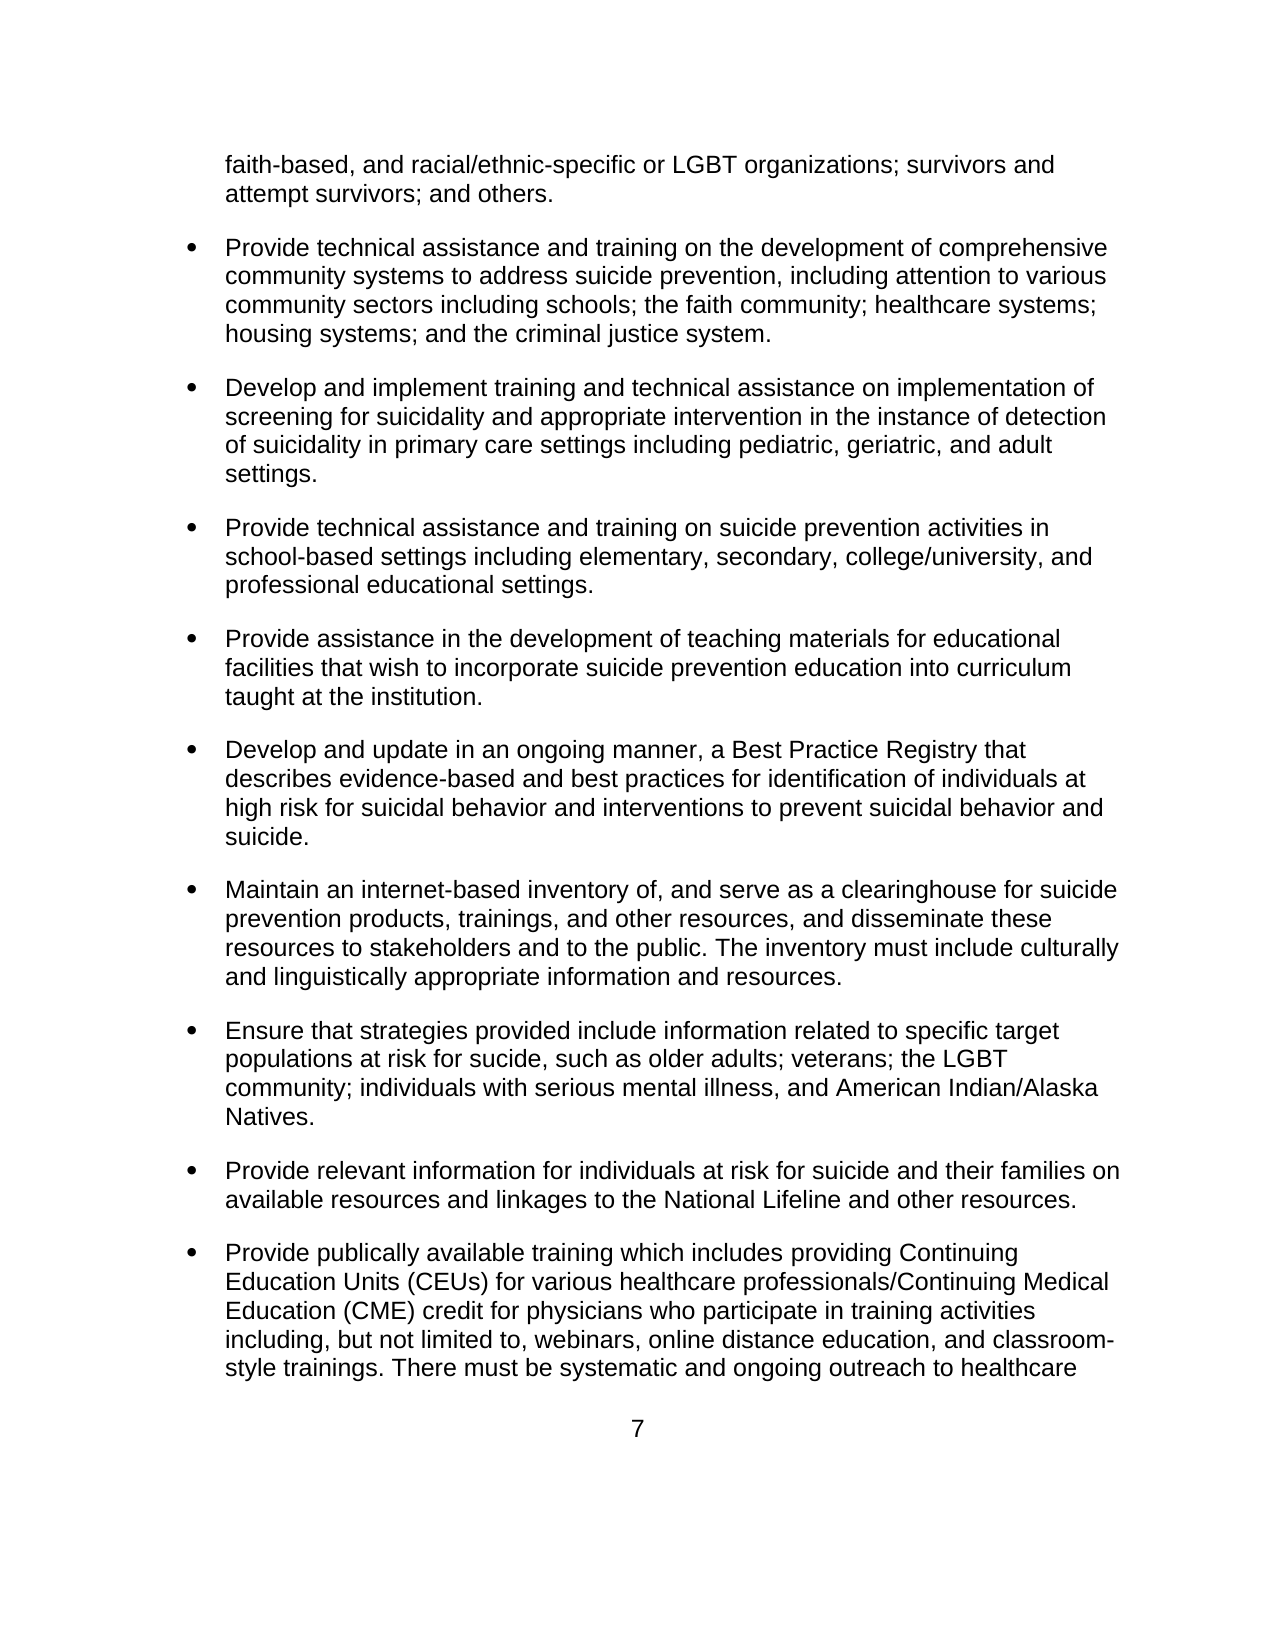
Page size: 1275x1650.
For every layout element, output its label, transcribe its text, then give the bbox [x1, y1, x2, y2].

list Provide relevant information for individuals at risk for suicide and their families on available resources and linkages to the National Lifeline and other resources. [187, 1156, 1125, 1213]
list Provide technical assistance and training on the development of comprehensive community systems to address suicide prevention, including attention to various community sectors including schools; the faith community; healthcare systems; housing systems; and the criminal justice system. [187, 232, 1125, 348]
list Ensure that strategies provided include information related to specific target populations at risk for sucide, such as older adults; veterans; the LGBT community; individuals with serious mental illness, and American Indian/Alaska Natives. [187, 1016, 1125, 1131]
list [187, 1238, 1125, 1382]
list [187, 150, 1125, 207]
list Provide technical assistance and training on suicide prevention activities in school-based settings including elementary, secondary, college/university, and professional educational settings. [187, 513, 1125, 599]
list Develop and implement training and technical assistance on implementation of screening for suicidality and appropriate intervention in the instance of detection of suicidality in primary care settings including pediatric, geriatric, and adult settings. [187, 373, 1125, 488]
list Maintain an internet-based inventory of, and serve as a clearinghouse for suicide prevention products, trainings, and other resources, and disseminate these resources to stakeholders and to the public. The inventory must include culturally and linguistically appropriate information and resources. [187, 876, 1125, 991]
list Develop and update in an ongoing manner, a Best Practice Registry that describes evidence-based and best practices for identification of individuals at high risk for suicidal behavior and interventions to prevent suicidal behavior and suicide. [187, 735, 1125, 851]
list Provide assistance in the development of teaching materials for educational facilities that wish to incorporate suicide prevention education into curriculum taught at the institution. [187, 624, 1125, 710]
